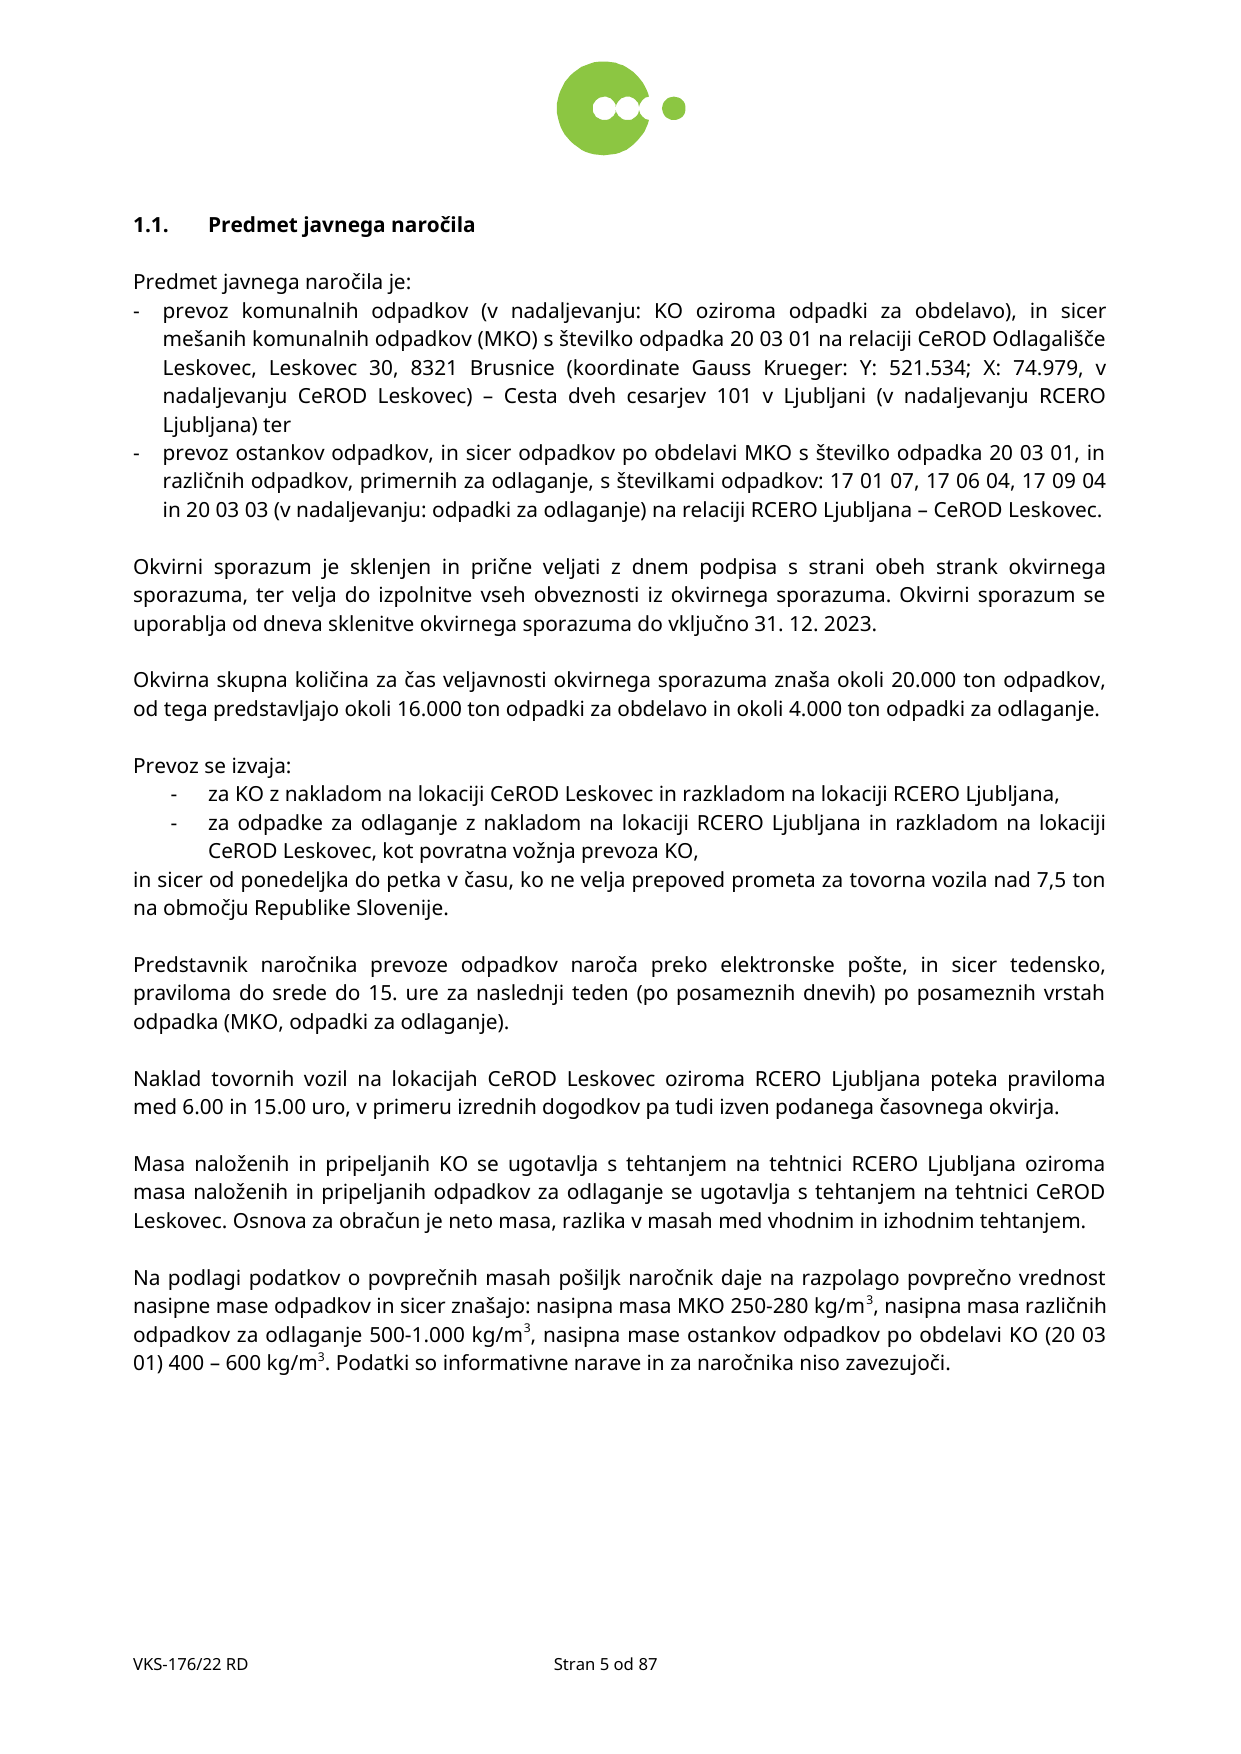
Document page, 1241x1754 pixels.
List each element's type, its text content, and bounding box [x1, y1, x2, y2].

text Predstavnik naročnika prevoze odpadkov naroča preko elektronske pošte, in sicer tedensko, praviloma do srede do 15. ure za naslednji teden (po posameznih dnevih) po posameznih vrstah odpadka (MKO, odpadki za odlaganje). [133, 950, 1107, 1035]
text in sicer od ponedeljka do petka v času, ko ne velja prepoved prometa za tovorna vozila nad 7,5 ton na območju Republike Slovenije. [133, 865, 1107, 922]
text Predmet javnega naročila je: [133, 267, 1107, 296]
text Okvirni sporazum je sklenjen in prične veljati z dnem podpisa s strani obeh strank okvirnega sporazuma, ter velja do izpolnitve vseh obveznosti iz okvirnega sporazuma. Okvirni sporazum se uporablja od dneva sklenitve okvirnega sporazuma do vključno 31. 12. 2023. [133, 552, 1107, 637]
list za KO z nakladom na lokaciji CeROD Leskovec in razkladom na lokaciji RCERO Ljubljana, [170, 779, 1107, 808]
list Predmet javnega naročila [133, 211, 1107, 239]
list za odpadke za odlaganje z nakladom na lokaciji RCERO Ljubljana in razkladom na lokaciji CeROD Leskovec, kot povratna vožnja prevoza KO, [170, 808, 1107, 865]
text Prevoz se izvaja: [133, 751, 1107, 779]
text Okvirna skupna količina za čas veljavnosti okvirnega sporazuma znaša okoli 20.000 ton odpadkov, od tega predstavljajo okoli 16.000 ton odpadki za obdelavo in okoli 4.000 ton odpadki za odlaganje. [133, 666, 1107, 722]
text Na podlagi podatkov o povprečnih masah pošiljk naročnik daje na razpolago povprečno vrednost nasipne mase odpadkov in sicer znašajo: nasipna masa MKO 250-280 kg/m3, nasipna masa različnih odpadkov za odlaganje 500-1.000 kg/m3, nasipna mase ostankov odpadkov po obdelavi KO (20 03 01) 400 – 600 kg/m3. Podatki so informativne narave in za naročnika niso zavezujoči. [133, 1263, 1107, 1377]
list prevoz ostankov odpadkov, in sicer odpadkov po obdelavi MKO s številko odpadka 20 03 01, in različnih odpadkov, primernih za odlaganje, s številkami odpadkov: 17 01 07, 17 06 04, 17 09 04 in 20 03 03 (v nadaljevanju: odpadki za odlaganje) na relaciji RCERO Ljubljana – CeROD Leskovec. [133, 438, 1107, 523]
text Masa naloženih in pripeljanih KO se ugotavlja s tehtanjem na tehtnici RCERO Ljubljana oziroma masa naloženih in pripeljanih odpadkov za odlaganje se ugotavlja s tehtanjem na tehtnici CeROD Leskovec. Osnova za obračun je neto masa, razlika v masah med vhodnim in izhodnim tehtanjem. [133, 1149, 1107, 1234]
list prevoz komunalnih odpadkov (v nadaljevanju: KO oziroma odpadki za obdelavo), in sicer mešanih komunalnih odpadkov (MKO) s številko odpadka 20 03 01 na relaciji CeROD Odlagališče Leskovec, Leskovec 30, 8321 Brusnice (koordinate Gauss Krueger: Y: 521.534; X: 74.979, v nadaljevanju CeROD Leskovec) – Cesta dveh cesarjev 101 v Ljubljani (v nadaljevanju RCERO Ljubljana) ter [133, 296, 1107, 438]
text Naklad tovornih vozil na lokacijah CeROD Leskovec oziroma RCERO Ljubljana poteka praviloma med 6.00 in 15.00 uro, v primeru izrednih dogodkov pa tudi izven podanega časovnega okvirja. [133, 1064, 1107, 1121]
